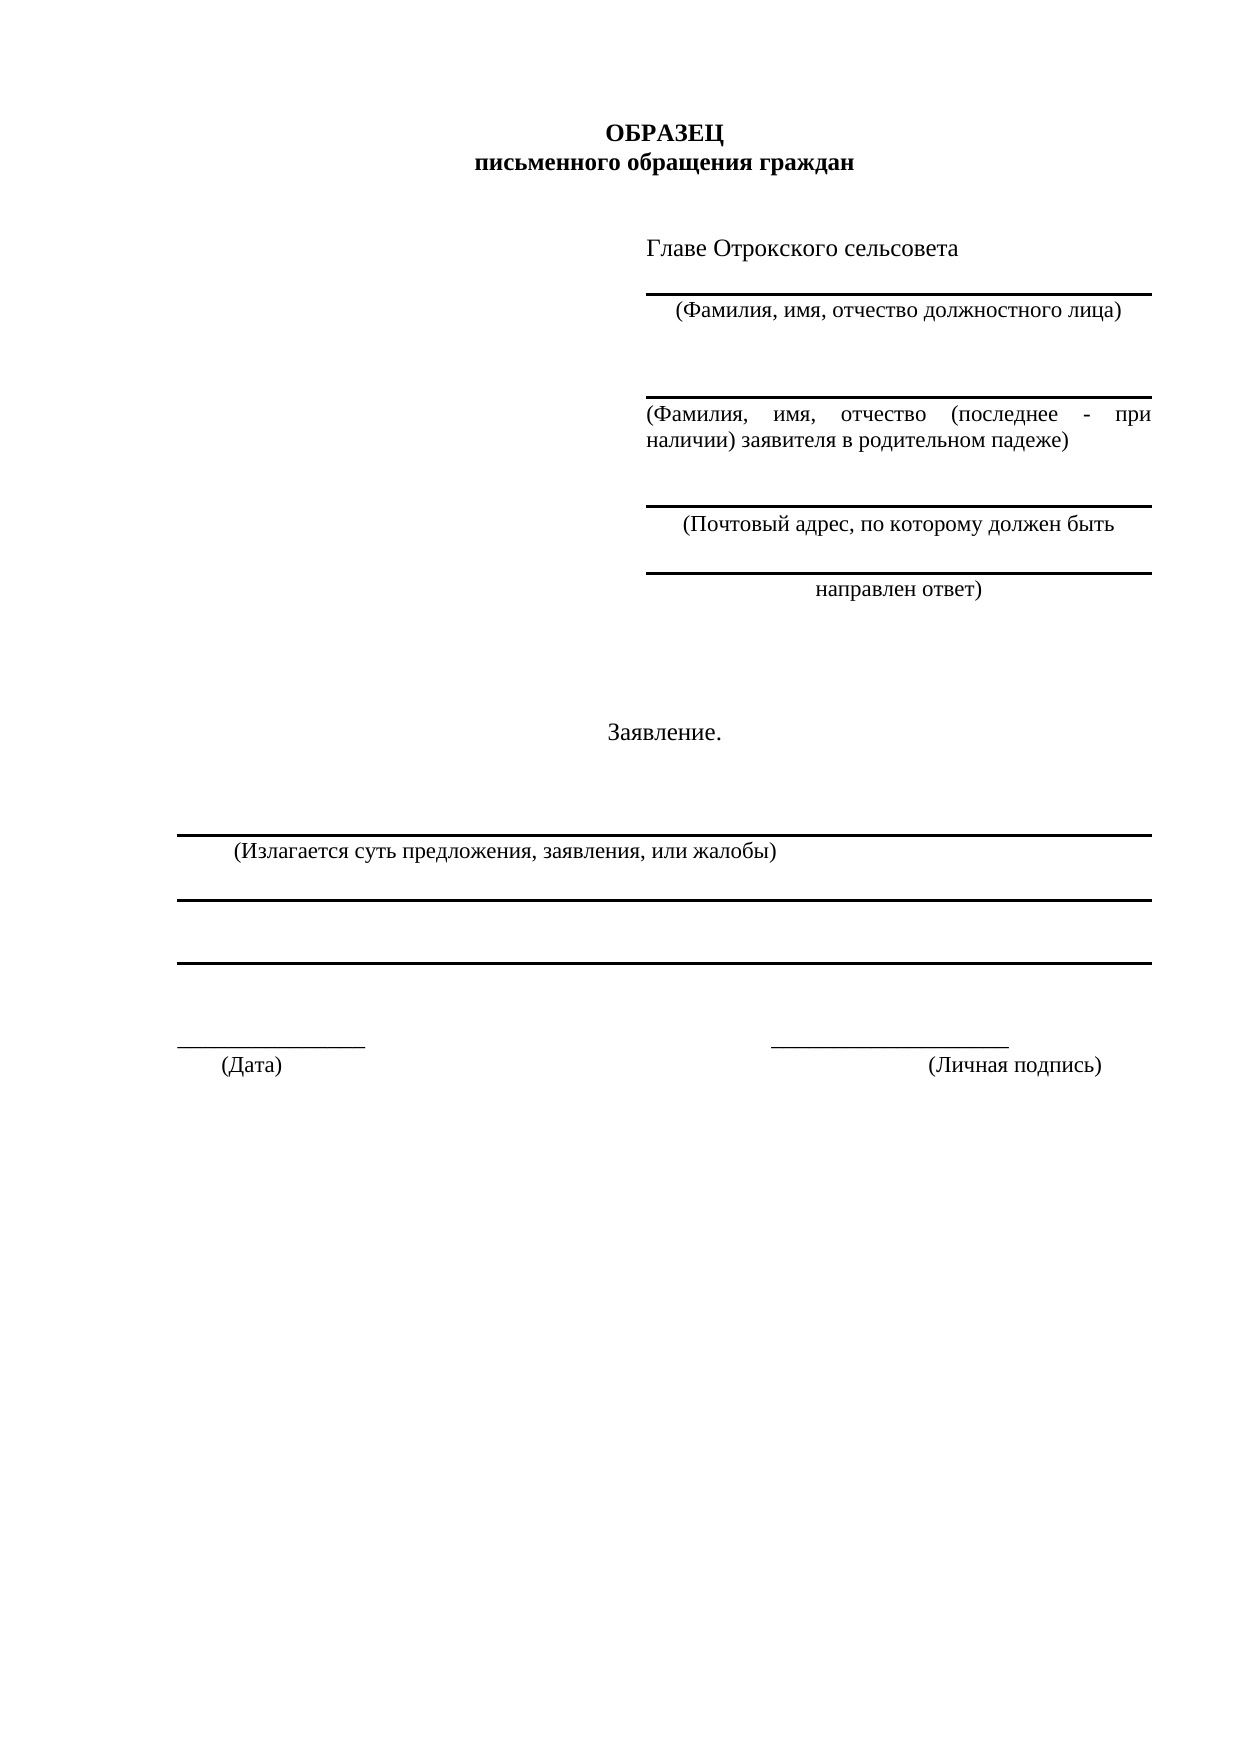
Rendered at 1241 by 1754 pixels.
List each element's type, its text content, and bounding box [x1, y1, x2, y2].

text письменного обращения граждан [177, 147, 1152, 176]
text направлен ответ) [646, 575, 1152, 602]
text _______________ ___________________ [177, 1022, 1152, 1051]
text (Фамилия, имя, отчество (последнее - при наличии) заявителя в родительном падеже) [646, 399, 1152, 452]
text Заявление. [177, 717, 1152, 745]
text (Излагается суть предложения, заявления, или жалобы) [177, 837, 1152, 863]
text Главе Отрокского сельсовета [646, 233, 1152, 262]
text (Фамилия, имя, отчество должностного лица) [646, 296, 1152, 322]
text ОБРАЗЕЦ [177, 118, 1152, 147]
text (Дата) (Личная подпись) [177, 1051, 1152, 1077]
text (Почтовый адрес, по которому должен быть [646, 508, 1152, 537]
